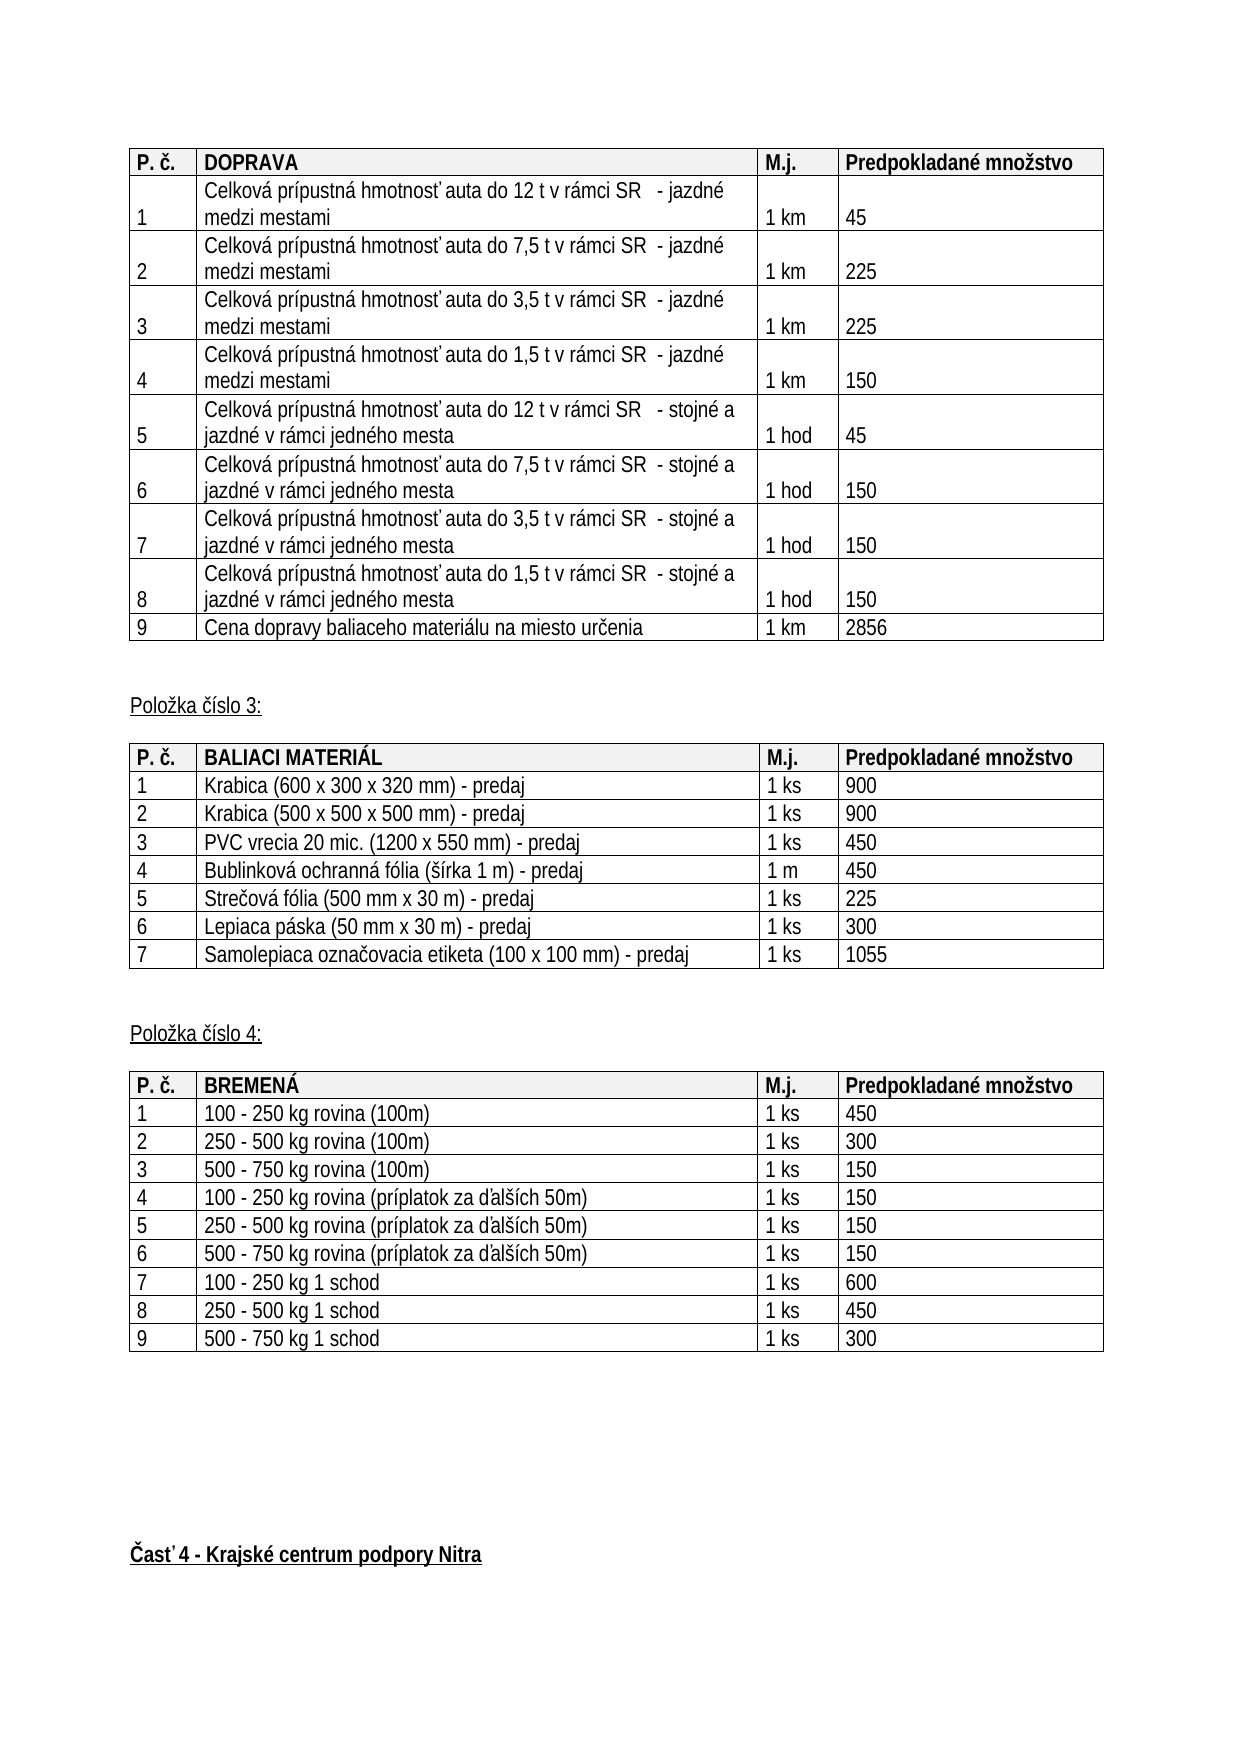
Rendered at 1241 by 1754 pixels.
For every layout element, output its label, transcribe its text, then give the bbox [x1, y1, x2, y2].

table_cell 9 [130, 614, 196, 640]
table_cell 1 km [758, 614, 838, 640]
table_cell 500 - 750 kg 1 schod [197, 1324, 757, 1351]
table_header M.j. [760, 744, 838, 771]
table_cell 450 [839, 1296, 1103, 1323]
table_header P. č. [130, 149, 196, 175]
table_header P. č. [130, 744, 196, 771]
table_cell 900 [839, 800, 1103, 827]
table_cell 1 hod [758, 395, 838, 448]
table_cell Samolepiaca označovacia etiketa (100 x 100 mm) - predaj [197, 940, 759, 967]
table_cell 6 [130, 1240, 196, 1267]
table_cell PVC vrecia 20 mic. (1200 x 550 mm) - predaj [197, 828, 759, 855]
table_cell 7 [130, 1268, 196, 1295]
table_cell 7 [130, 940, 196, 967]
table_cell 1055 [839, 940, 1103, 967]
table_cell Krabica (600 x 300 x 320 mm) - predaj [197, 772, 759, 799]
table_cell 45 [839, 176, 1103, 230]
table_cell 1 ks [758, 1240, 838, 1267]
table_cell 150 [839, 340, 1103, 394]
table_cell 2 [130, 1127, 196, 1154]
table_cell 600 [839, 1268, 1103, 1295]
table_cell 150 [839, 1211, 1103, 1238]
table_cell 1 hod [758, 504, 838, 558]
table_header M.j. [758, 149, 838, 175]
text Položka číslo 4: [130, 1019, 1110, 1046]
table_cell Celková prípustná hmotnosť auta do 3,5 t v rámci SR - stojné a jazdné v rámci jedného mesta [197, 504, 757, 558]
table_cell Celková prípustná hmotnosť auta do 1,5 t v rámci SR - stojné a jazdné v rámci jedného mesta [197, 559, 757, 613]
table_cell 3 [130, 286, 196, 339]
table_cell 1 ks [758, 1268, 838, 1295]
table_cell 4 [130, 856, 196, 883]
table_cell Bublinková ochranná fólia (šírka 1 m) - predaj [197, 856, 759, 883]
table_cell 8 [130, 1296, 196, 1323]
table_cell 500 - 750 kg rovina (príplatok za ďalších 50m) [197, 1240, 757, 1267]
table_cell 900 [839, 772, 1103, 799]
table_cell 2856 [839, 614, 1103, 640]
table_cell 4 [130, 340, 196, 394]
table_cell 1 km [758, 286, 838, 339]
table_cell 2 [130, 231, 196, 284]
table_cell 1 km [758, 340, 838, 394]
table_cell 450 [839, 1099, 1103, 1126]
table_header Predpokladané množstvo [839, 149, 1103, 175]
table_cell 225 [839, 286, 1103, 339]
table_cell 150 [839, 559, 1103, 613]
table_cell Celková prípustná hmotnosť auta do 7,5 t v rámci SR - jazdné medzi mestami [197, 231, 757, 284]
table_cell 100 - 250 kg 1 schod [197, 1268, 757, 1295]
table_cell 1 m [760, 856, 838, 883]
table_cell 5 [130, 884, 196, 911]
table_header Predpokladané množstvo [839, 744, 1103, 771]
table_cell 250 - 500 kg rovina (príplatok za ďalších 50m) [197, 1211, 757, 1238]
table_cell 6 [130, 450, 196, 503]
table_cell 300 [839, 1324, 1103, 1351]
table_header M.j. [758, 1072, 838, 1098]
table_cell 1 km [758, 176, 838, 230]
table_cell 1 ks [758, 1099, 838, 1126]
table_cell 150 [839, 450, 1103, 503]
table_cell Krabica (500 x 500 x 500 mm) - predaj [197, 800, 759, 827]
table_cell 1 [130, 1099, 196, 1126]
table_cell 5 [130, 395, 196, 448]
table_cell 4 [130, 1183, 196, 1210]
table_cell Celková prípustná hmotnosť auta do 3,5 t v rámci SR - jazdné medzi mestami [197, 286, 757, 339]
table_cell 7 [130, 504, 196, 558]
table_cell 1 ks [758, 1211, 838, 1238]
table_cell 1 ks [758, 1296, 838, 1323]
table_cell 9 [130, 1324, 196, 1351]
table_cell 150 [839, 1155, 1103, 1182]
table_cell 1 ks [758, 1183, 838, 1210]
table_cell 1 km [758, 231, 838, 284]
table_cell 2 [130, 800, 196, 827]
table_cell 1 ks [758, 1127, 838, 1154]
table_cell 1 ks [760, 912, 838, 939]
table_cell Strečová fólia (500 mm x 30 m) - predaj [197, 884, 759, 911]
table_cell Lepiaca páska (50 mm x 30 m) - predaj [197, 912, 759, 939]
text Časť 4 - Krajské centrum podpory Nitra [130, 1541, 1110, 1567]
table_cell 8 [130, 559, 196, 613]
table_cell 1 ks [760, 828, 838, 855]
table_cell 3 [130, 828, 196, 855]
table_cell 300 [839, 1127, 1103, 1154]
table_cell 45 [839, 395, 1103, 448]
table_cell 450 [839, 828, 1103, 855]
table_cell 300 [839, 912, 1103, 939]
table_cell 1 ks [760, 940, 838, 967]
table_cell 250 - 500 kg rovina (100m) [197, 1127, 757, 1154]
table_cell 100 - 250 kg rovina (100m) [197, 1099, 757, 1126]
table_header P. č. [130, 1072, 196, 1098]
table_cell 1 [130, 176, 196, 230]
table_cell 1 hod [758, 559, 838, 613]
table_cell 3 [130, 1155, 196, 1182]
table_cell Celková prípustná hmotnosť auta do 12 t v rámci SR - stojné a jazdné v rámci jedného mesta [197, 395, 757, 448]
table_header DOPRAVA [197, 149, 757, 175]
table_cell 1 ks [760, 884, 838, 911]
table_cell Celková prípustná hmotnosť auta do 7,5 t v rámci SR - stojné a jazdné v rámci jedného mesta [197, 450, 757, 503]
table_cell 500 - 750 kg rovina (100m) [197, 1155, 757, 1182]
table_cell 225 [839, 231, 1103, 284]
table_cell Celková prípustná hmotnosť auta do 12 t v rámci SR - jazdné medzi mestami [197, 176, 757, 230]
table_cell 150 [839, 1240, 1103, 1267]
table_cell 450 [839, 856, 1103, 883]
table_cell Celková prípustná hmotnosť auta do 1,5 t v rámci SR - jazdné medzi mestami [197, 340, 757, 394]
table_header BALIACI MATERIÁL [197, 744, 759, 771]
table_cell 1 [130, 772, 196, 799]
table_cell 1 ks [758, 1155, 838, 1182]
table_cell 6 [130, 912, 196, 939]
table_cell Cena dopravy baliaceho materiálu na miesto určenia [197, 614, 757, 640]
table_header Predpokladané množstvo [839, 1072, 1103, 1098]
table_cell 150 [839, 1183, 1103, 1210]
table_header BREMENÁ [197, 1072, 757, 1098]
table_cell 100 - 250 kg rovina (príplatok za ďalších 50m) [197, 1183, 757, 1210]
table_cell 1 ks [758, 1324, 838, 1351]
table_cell 1 ks [760, 772, 838, 799]
table_cell 1 hod [758, 450, 838, 503]
table_cell 225 [839, 884, 1103, 911]
table_cell 250 - 500 kg 1 schod [197, 1296, 757, 1323]
table_cell 150 [839, 504, 1103, 558]
table_cell 5 [130, 1211, 196, 1238]
table_cell 1 ks [760, 800, 838, 827]
text Položka číslo 3: [130, 692, 1110, 718]
